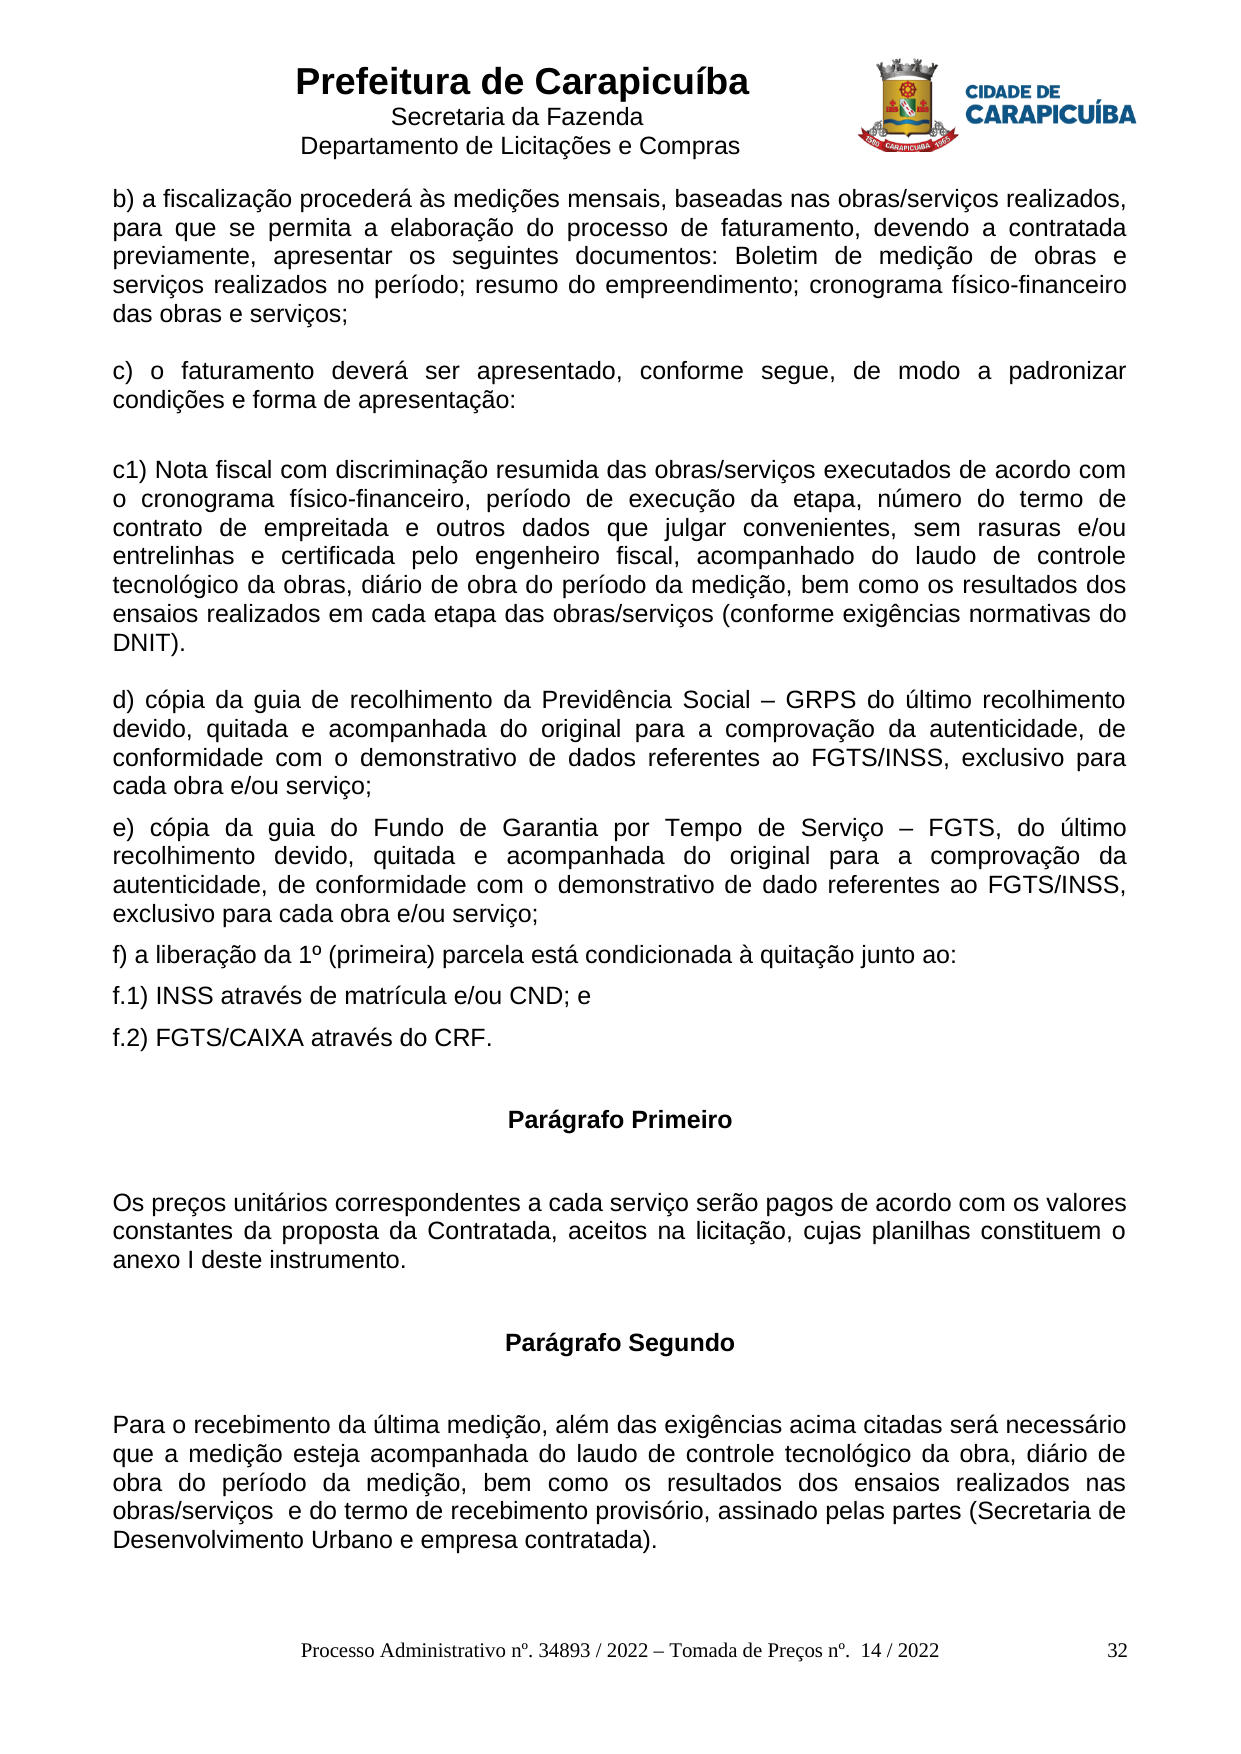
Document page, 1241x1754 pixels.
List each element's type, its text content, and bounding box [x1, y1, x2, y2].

text Os preços unitários correspondentes a cada serviço serão pagos de acordo com os valores constantes da proposta da Contratada, aceitos na licitação, cujas planilhas constituem o anexo I deste instrumento. [112, 1187, 1128, 1274]
picture [857, 57, 1139, 152]
text Parágrafo Segundo [112, 1327, 1128, 1356]
text Parágrafo Primeiro [112, 1105, 1128, 1134]
text c1) Nota fiscal com discriminação resumida das obras/serviços executados de acordo com o cronograma físico-financeiro, período de execução da etapa, número do termo de contrato de empreitada e outros dados que julgar convenientes, sem rasuras e/ou entrelinhas e certificada pelo engenheiro fiscal, acompanhado do laudo de controle tecnológico da obras, diário de obra do período da medição, bem como os resultados dos ensaios realizados em cada etapa das obras/serviços (conforme exigências normativas do DNIT). [112, 455, 1128, 656]
text f.2) FGTS/CAIXA através do CRF. [112, 1022, 1128, 1051]
text e) cópia da guia do Fundo de Garantia por Tempo de Serviço – FGTS, do último recolhimento devido, quitada e acompanhada do original para a comprovação da autenticidade, de conformidade com o demonstrativo de dado referentes ao FGTS/INSS, exclusivo para cada obra e/ou serviço; [112, 812, 1128, 927]
text f) a liberação da 1º (primeira) parcela está condicionada à quitação junto ao: [112, 940, 1128, 969]
text Para o recebimento da última medição, além das exigências acima citadas será necessário que a medição esteja acompanhada do laudo de controle tecnológico da obra, diário de obra do período da medição, bem como os resultados dos ensaios realizados nas obras/serviços e do termo de recebimento provisório, assinado pelas partes (Secretaria de Desenvolvimento Urbano e empresa contratada). [112, 1410, 1128, 1554]
text d) cópia da guia de recolhimento da Previdência Social – GRPS do último recolhimento devido, quitada e acompanhada do original para a comprovação da autenticidade, de conformidade com o demonstrativo de dados referentes ao FGTS/INSS, exclusivo para cada obra e/ou serviço; [112, 685, 1128, 800]
text c) o faturamento deverá ser apresentado, conforme segue, de modo a padronizar condições e forma de apresentação: [112, 356, 1128, 414]
text f.1) INSS através de matrícula e/ou CND; e [112, 981, 1128, 1010]
text b) a fiscalização procederá às medições mensais, baseadas nas obras/serviços realizados, para que se permita a elaboração do processo de faturamento, devendo a contratada previamente, apresentar os seguintes documentos: Boletim de medição de obras e serviços realizados no período; resumo do empreendimento; cronograma físico-financeiro das obras e serviços; [112, 184, 1128, 327]
